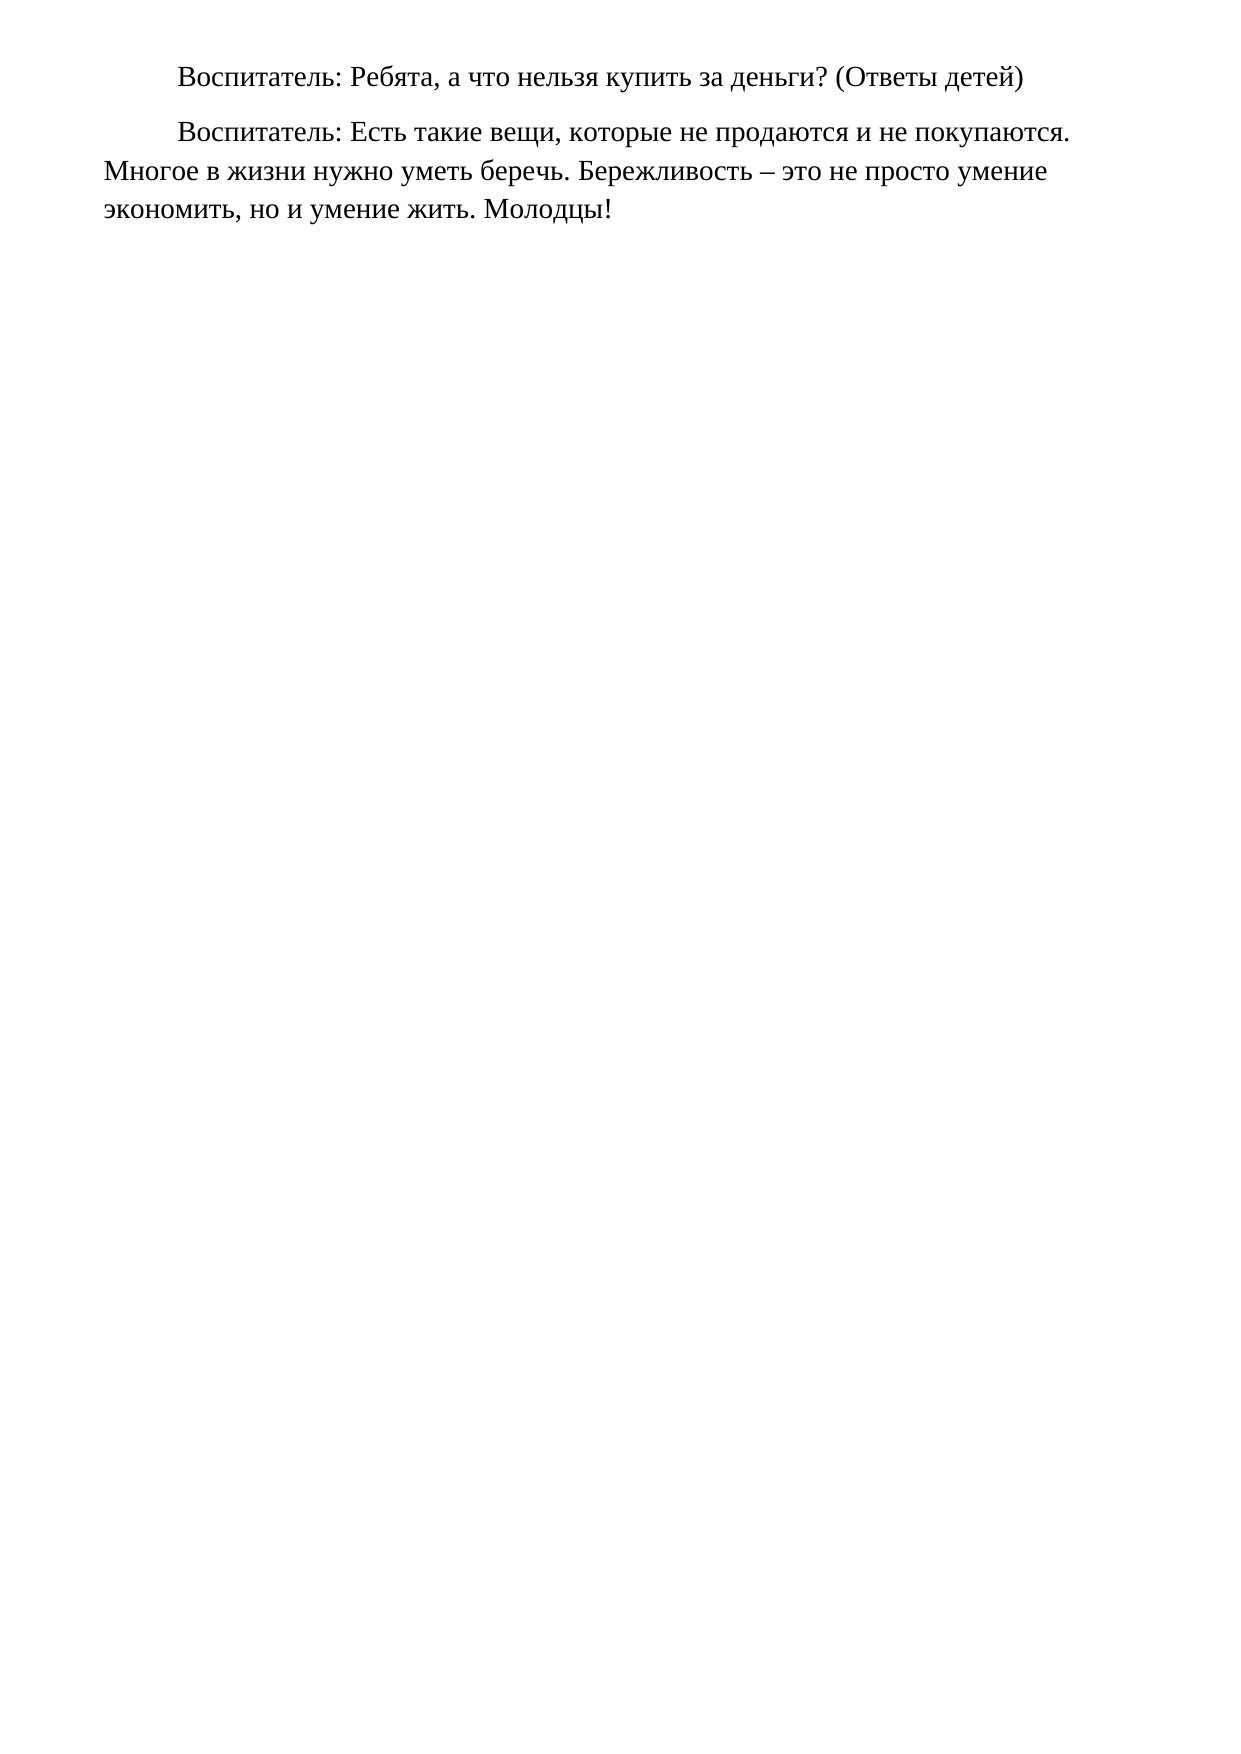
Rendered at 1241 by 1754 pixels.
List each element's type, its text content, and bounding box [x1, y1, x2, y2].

text Воспитатель: Есть такие вещи, которые не продаются и не покупаются. Многое в жизни нужно уметь беречь. Бережливость – это не просто умение экономить, но и умение жить. Молодцы! [103, 114, 1152, 225]
text Воспитатель: Ребята, а что нельзя купить за деньги? (Ответы детей) [103, 59, 1152, 93]
